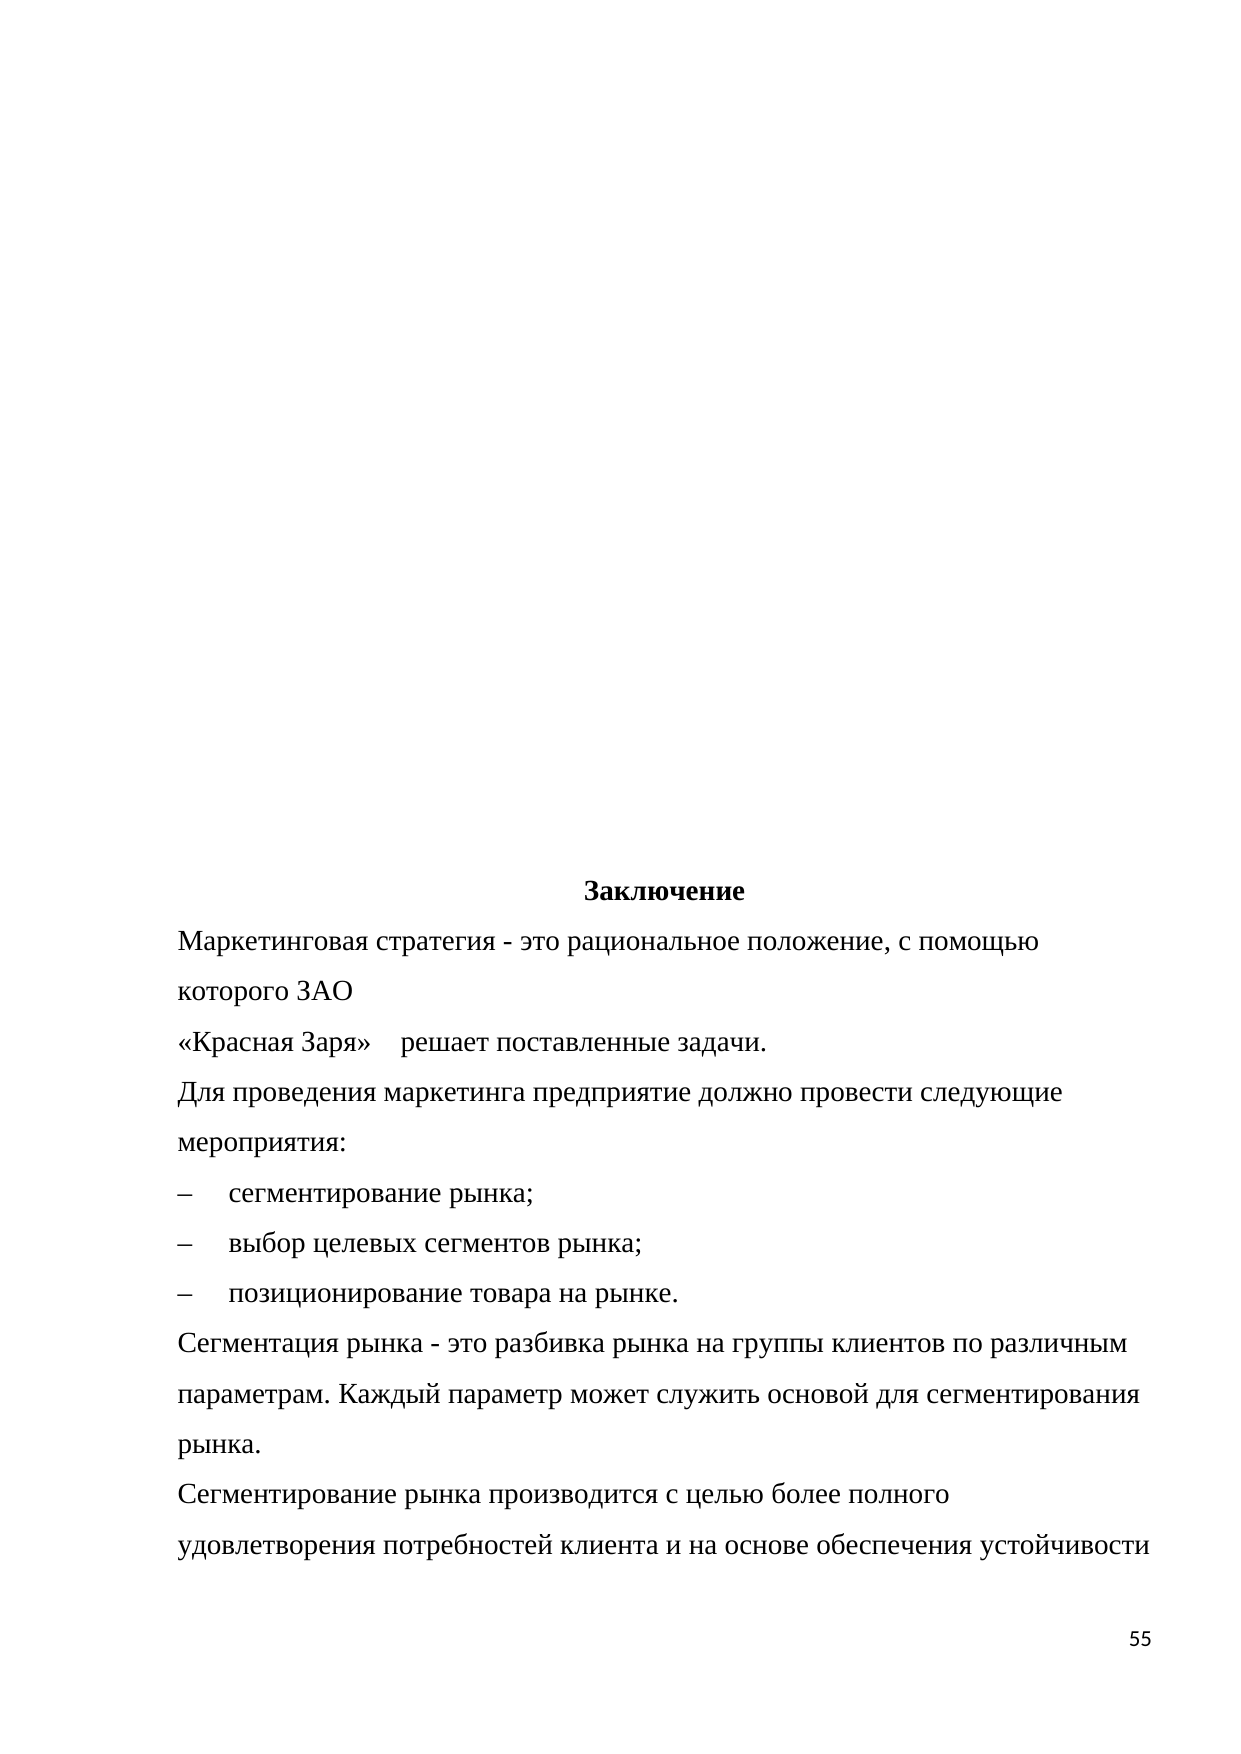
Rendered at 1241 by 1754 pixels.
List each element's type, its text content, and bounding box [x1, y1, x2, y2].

text – позиционирование товара на рынке. [177, 1275, 1152, 1309]
text – сегментирование рынка; [177, 1175, 1152, 1208]
text Заключение [177, 873, 1152, 906]
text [177, 1477, 1152, 1560]
text «Красная Заря» решает поставленные задачи. [177, 1024, 1152, 1057]
text параметрам. Каждый параметр может служить основой для сегментирования рынка. [177, 1376, 1152, 1460]
text Сегментация рынка - это разбивка рынка на группы клиентов по различным [177, 1326, 1152, 1359]
text – выбор целевых сегментов рынка; [177, 1225, 1152, 1258]
text Для проведения маркетинга предприятие должно провести следующие мероприятия: [177, 1074, 1152, 1158]
text Маркетинговая стратегия - это рациональное положение, с помощью которого ЗАО [177, 923, 1152, 1007]
